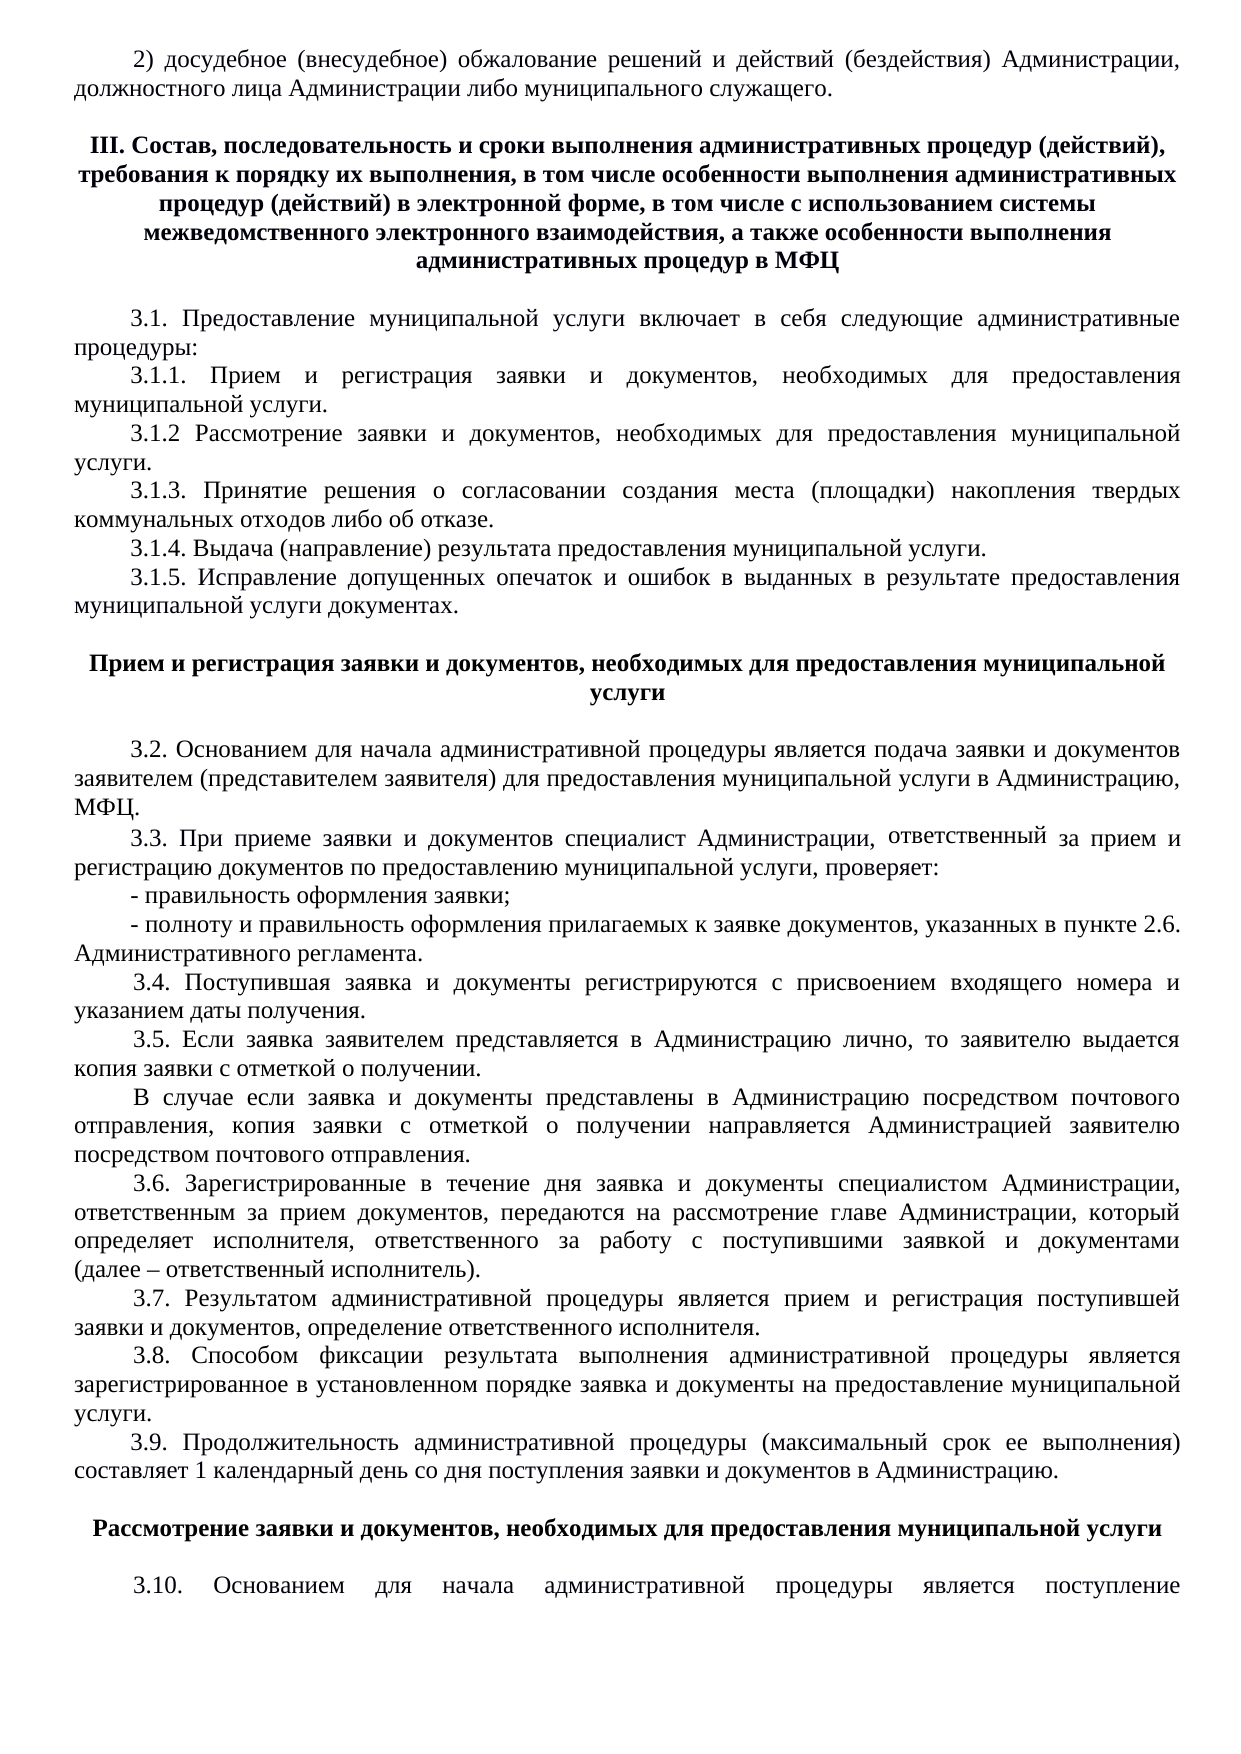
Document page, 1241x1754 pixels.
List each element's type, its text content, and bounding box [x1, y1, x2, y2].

text III. Состав, последовательность и сроки выполнения административных процедур (действий), требования к порядку их выполнения, в том числе особенности выполнения административных процедур (действий) в электронной форме, в том числе с использованием системы межведомственного электронного взаимодействия, а также особенности выполнения административных процедур в МФЦ [74, 131, 1181, 274]
text 3.4. Поступившая заявка и документы регистрируются с присвоением входящего номера и указанием даты получения. [74, 967, 1181, 1024]
text 3.1.2 Рассмотрение заявки и документов, необходимых для предоставления муниципальной услуги. [74, 418, 1181, 476]
text 3.8. Способом фиксации результата выполнения административной процедуры является зарегистрированное в установленном порядке заявка и документы на предоставление муниципальной услуги. [74, 1340, 1181, 1427]
text 3.6. Зарегистрированные в течение дня заявка и документы специалистом Администрации, ответственным за прием документов, передаются на рассмотрение главе Администрации, который определяет исполнителя, ответственного за работу с поступившими заявкой и документами (далее – ответственный исполнитель). [74, 1168, 1181, 1283]
text Прием и регистрация заявки и документов, необходимых для предоставления муниципальной услуги [74, 648, 1181, 706]
text В случае если заявка и документы представлены в Администрацию посредством почтового отправления, копия заявки с отметкой о получении направляется Администрацией заявителю посредством почтового отправления. [74, 1082, 1181, 1168]
text 3.1.5. Исправление допущенных опечаток и ошибок в выданных в результате предоставления муниципальной услуги документах. [74, 562, 1181, 619]
text 3.1.4. Выдача (направление) результата предоставления муниципальной услуги. [74, 533, 1181, 562]
text 3.2. Основанием для начала административной процедуры является подача заявки и документов заявителем (представителем заявителя) для предоставления муниципальной услуги в Администрацию, МФЦ. [74, 734, 1181, 821]
text 3.1.1. Прием и регистрация заявки и документов, необходимых для предоставления муниципальной услуги. [74, 361, 1181, 418]
text 3.9. Продолжительность административной процедуры (максимальный срок ее выполнения) составляет 1 календарный день со дня поступления заявки и документов в Администрацию. [74, 1427, 1181, 1484]
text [74, 1570, 1181, 1599]
text 3.7. Результатом административной процедуры является прием и регистрация поступившей заявки и документов, определение ответственного исполнителя. [74, 1283, 1181, 1340]
text Рассмотрение заявки и документов, необходимых для предоставления муниципальной услуги [74, 1513, 1181, 1542]
text 3.1. Предоставление муниципальной услуги включает в себя следующие административные процедуры: [74, 303, 1181, 361]
text - полноту и правильность оформления прилагаемых к заявке документов, указанных в пункте 2.6. Административного регламента. [74, 909, 1181, 967]
text 2) досудебное (внесудебное) обжалование решений и действий (бездействия) Администрации, должностного лица Администрации либо муниципального служащего. [74, 44, 1181, 102]
text 3.5. Если заявка заявителем представляется в Администрацию лично, то заявителю выдается копия заявки с отметкой о получении. [74, 1024, 1181, 1082]
text 3.3. При приеме заявки и документов специалист Администрации, ответственный за прием и регистрацию документов по предоставлению муниципальной услуги, проверяет: [74, 821, 1181, 880]
text - правильность оформления заявки; [74, 880, 1181, 909]
text 3.1.3. Принятие решения о согласовании создания места (площадки) накопления твердых коммунальных отходов либо об отказе. [74, 476, 1181, 533]
